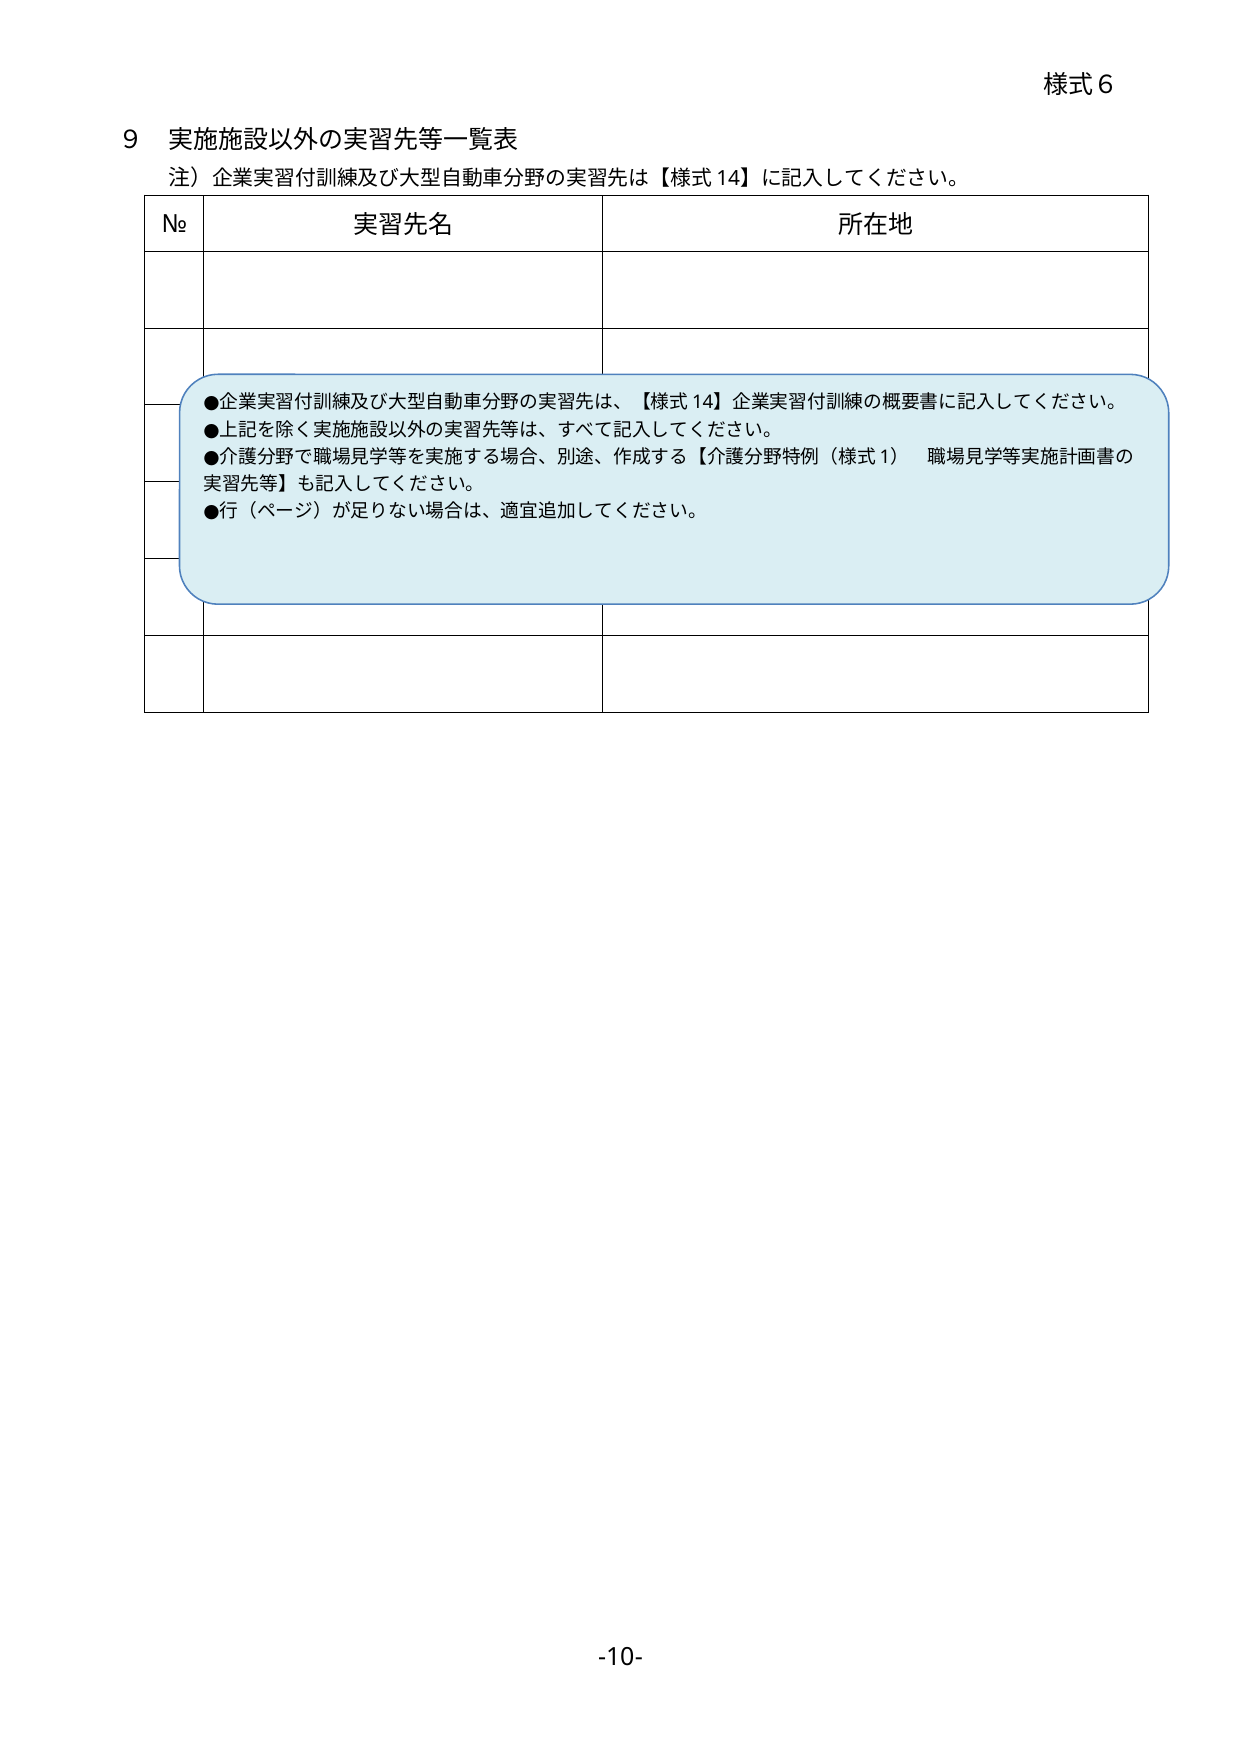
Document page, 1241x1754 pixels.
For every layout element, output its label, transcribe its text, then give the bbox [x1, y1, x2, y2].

table_header № [145, 196, 203, 251]
table_cell [145, 405, 179, 481]
table_cell [204, 636, 602, 712]
table_cell [145, 482, 178, 558]
table_cell [145, 559, 203, 635]
table_cell [145, 636, 203, 712]
table_cell [603, 602, 1148, 635]
table_cell [603, 252, 1148, 327]
table_cell [145, 329, 203, 404]
text 注）企業実習付訓練及び大型自動車分野の実習先は【様式14】に記入してください。 [118, 157, 1122, 194]
table_header 実習先名 [204, 196, 602, 251]
table_header 所在地 [603, 196, 1148, 251]
table_cell [204, 252, 602, 327]
table_cell [145, 252, 203, 327]
table_cell [603, 636, 1148, 712]
table_cell [204, 329, 602, 375]
table_cell [204, 603, 602, 635]
table_cell [603, 329, 1148, 377]
text ９ 実施施設以外の実習先等一覧表 [118, 119, 1122, 157]
